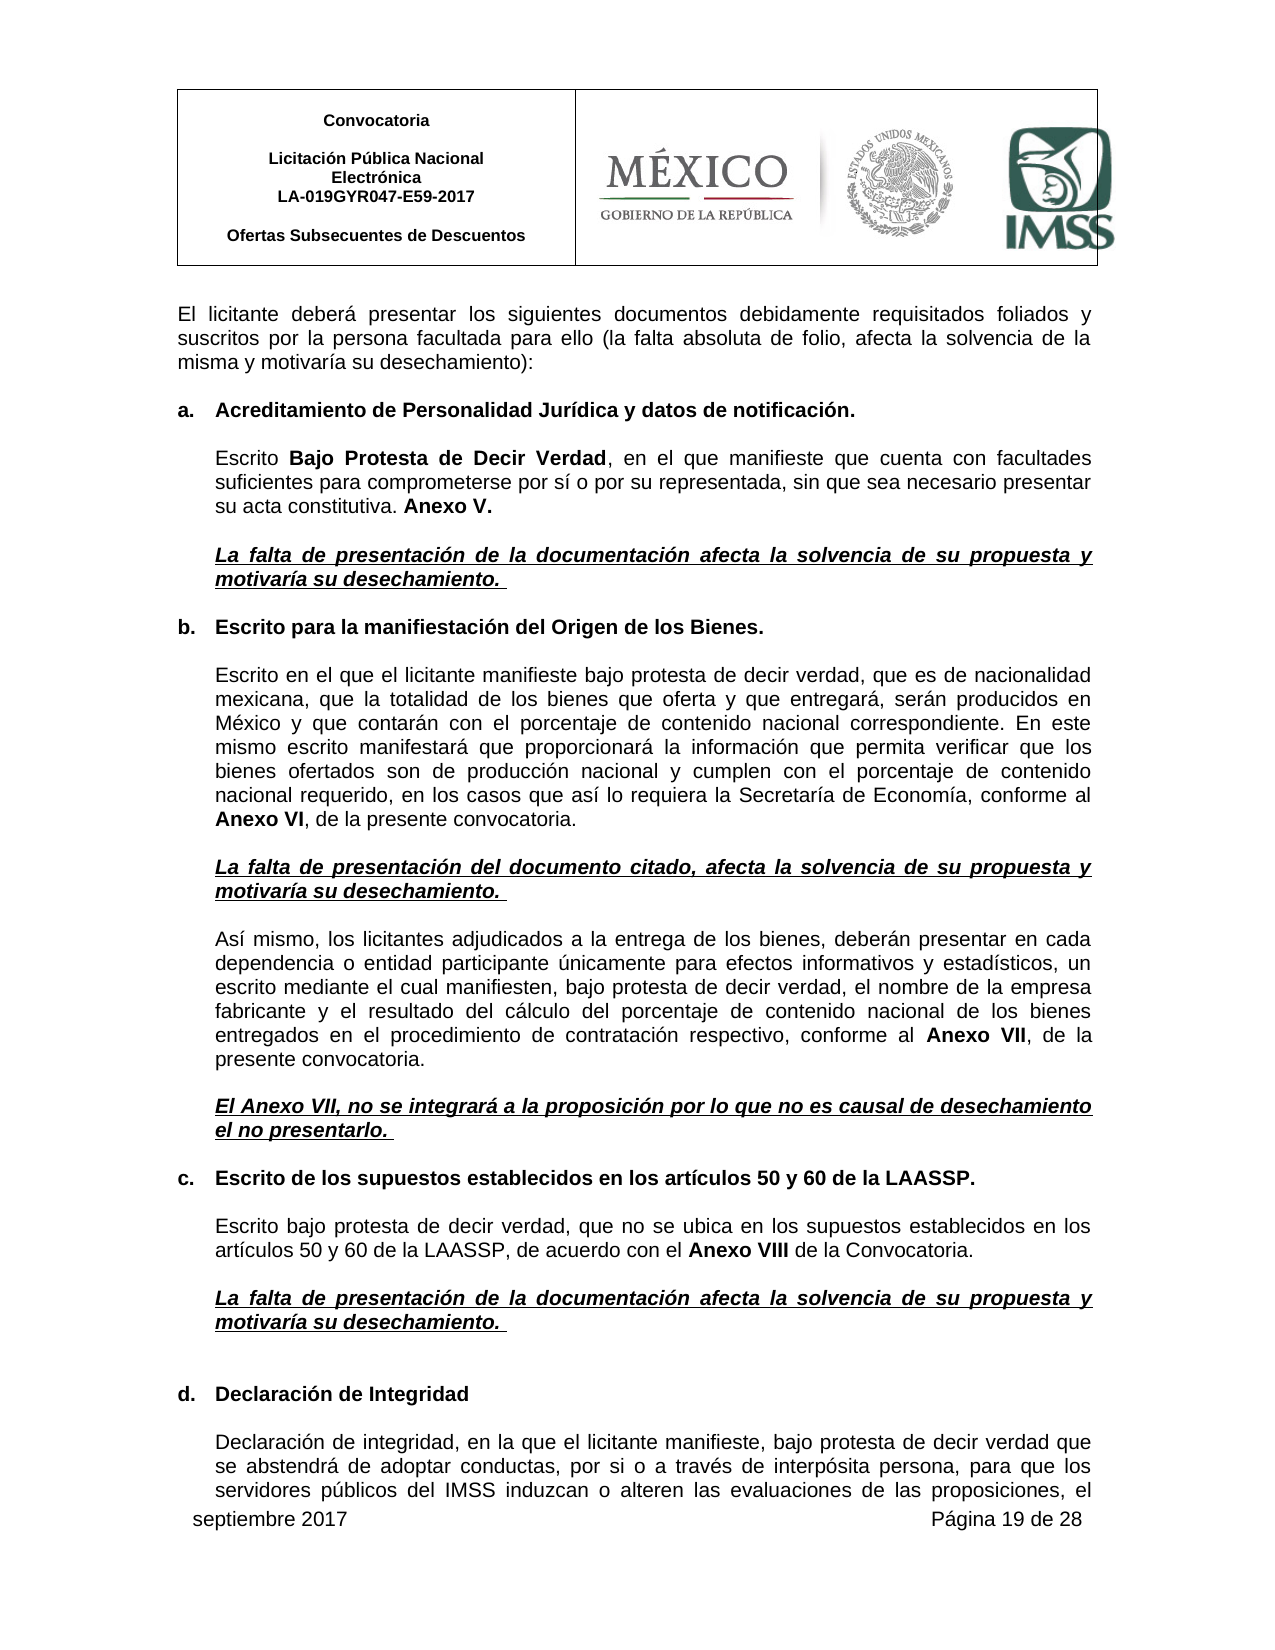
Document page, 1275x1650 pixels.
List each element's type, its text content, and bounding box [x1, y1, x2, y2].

text El Anexo VII, no se integrará a la proposición por lo que no es causal de desechamiento el no presentarlo. [215, 1094, 1093, 1115]
text La falta de presentación del documento citado, afecta la solvencia de su propuesta y motivaría su desechamiento. [215, 855, 1093, 903]
subtitle Escrito para la manifiestación del Origen de los Bienes. [177, 615, 1093, 639]
text Escrito Bajo Protesta de Decir Verdad, en el que manifieste que cuenta con facultades suficientes para comprometerse por sí o por su representada, sin que sea necesario presentar su acta constitutiva. Anexo V. [215, 446, 1093, 518]
text La falta de presentación de la documentación afecta la solvencia de su propuesta y motivaría su desechamiento. [215, 1286, 1093, 1307]
subtitle Acreditamiento de Personalidad Jurídica y datos de notificación. [177, 398, 1093, 422]
subtitle Escrito de los supuestos establecidos en los artículos 50 y 60 de la LAASSP. [177, 1166, 1093, 1190]
text El Anexo VII, no se integrará a la proposición por lo que no es causal de desechamiento el no presentarlo. [215, 1116, 1093, 1142]
picture [1001, 117, 1097, 256]
text La falta de presentación de la documentación afecta la solvencia de su propuesta y motivaría su desechamiento. [215, 543, 1093, 564]
text El licitante deberá presentar los siguientes documentos debidamente requisitados foliados y suscritos por la persona facultada para ello (la falta absoluta de folio, afecta la solvencia de la misma y motivaría su desechamiento): [177, 302, 1093, 374]
picture [597, 116, 957, 248]
subtitle Declaración de Integridad [177, 1382, 1093, 1406]
text Escrito bajo protesta de decir verdad, que no se ubica en los supuestos establecidos en los artículos 50 y 60 de la LAASSP, de acuerdo con el Anexo VIII de la Convocatoria. [215, 1214, 1093, 1262]
text Escrito en el que el licitante manifieste bajo protesta de decir verdad, que es de nacionalidad mexicana, que la totalidad de los bienes que oferta y que entregará, serán producidos en México y que contarán con el porcentaje de contenido nacional correspondiente. En este mismo escrito manifestará que proporcionará la información que permita verificar que los bienes ofertados son de producción nacional y cumplen con el porcentaje de contenido nacional requerido, en los casos que así lo requiera la Secretaría de Economía, conforme al Anexo VI, de la presente convocatoria. [215, 663, 1093, 831]
text La falta de presentación de la documentación afecta la solvencia de su propuesta y motivaría su desechamiento. [215, 565, 1093, 591]
text Así mismo, los licitantes adjudicados a la entrega de los bienes, deberán presentar en cada dependencia o entidad participante únicamente para efectos informativos y estadísticos, un escrito mediante el cual manifiesten, bajo protesta de decir verdad, el nombre de la empresa fabricante y el resultado del cálculo del porcentaje de contenido nacional de los bienes entregados en el procedimiento de contratación respectivo, conforme al Anexo VII, de la presente convocatoria. [215, 927, 1093, 1070]
text La falta de presentación de la documentación afecta la solvencia de su propuesta y motivaría su desechamiento. [215, 1308, 1093, 1334]
picture [1098, 117, 1116, 256]
